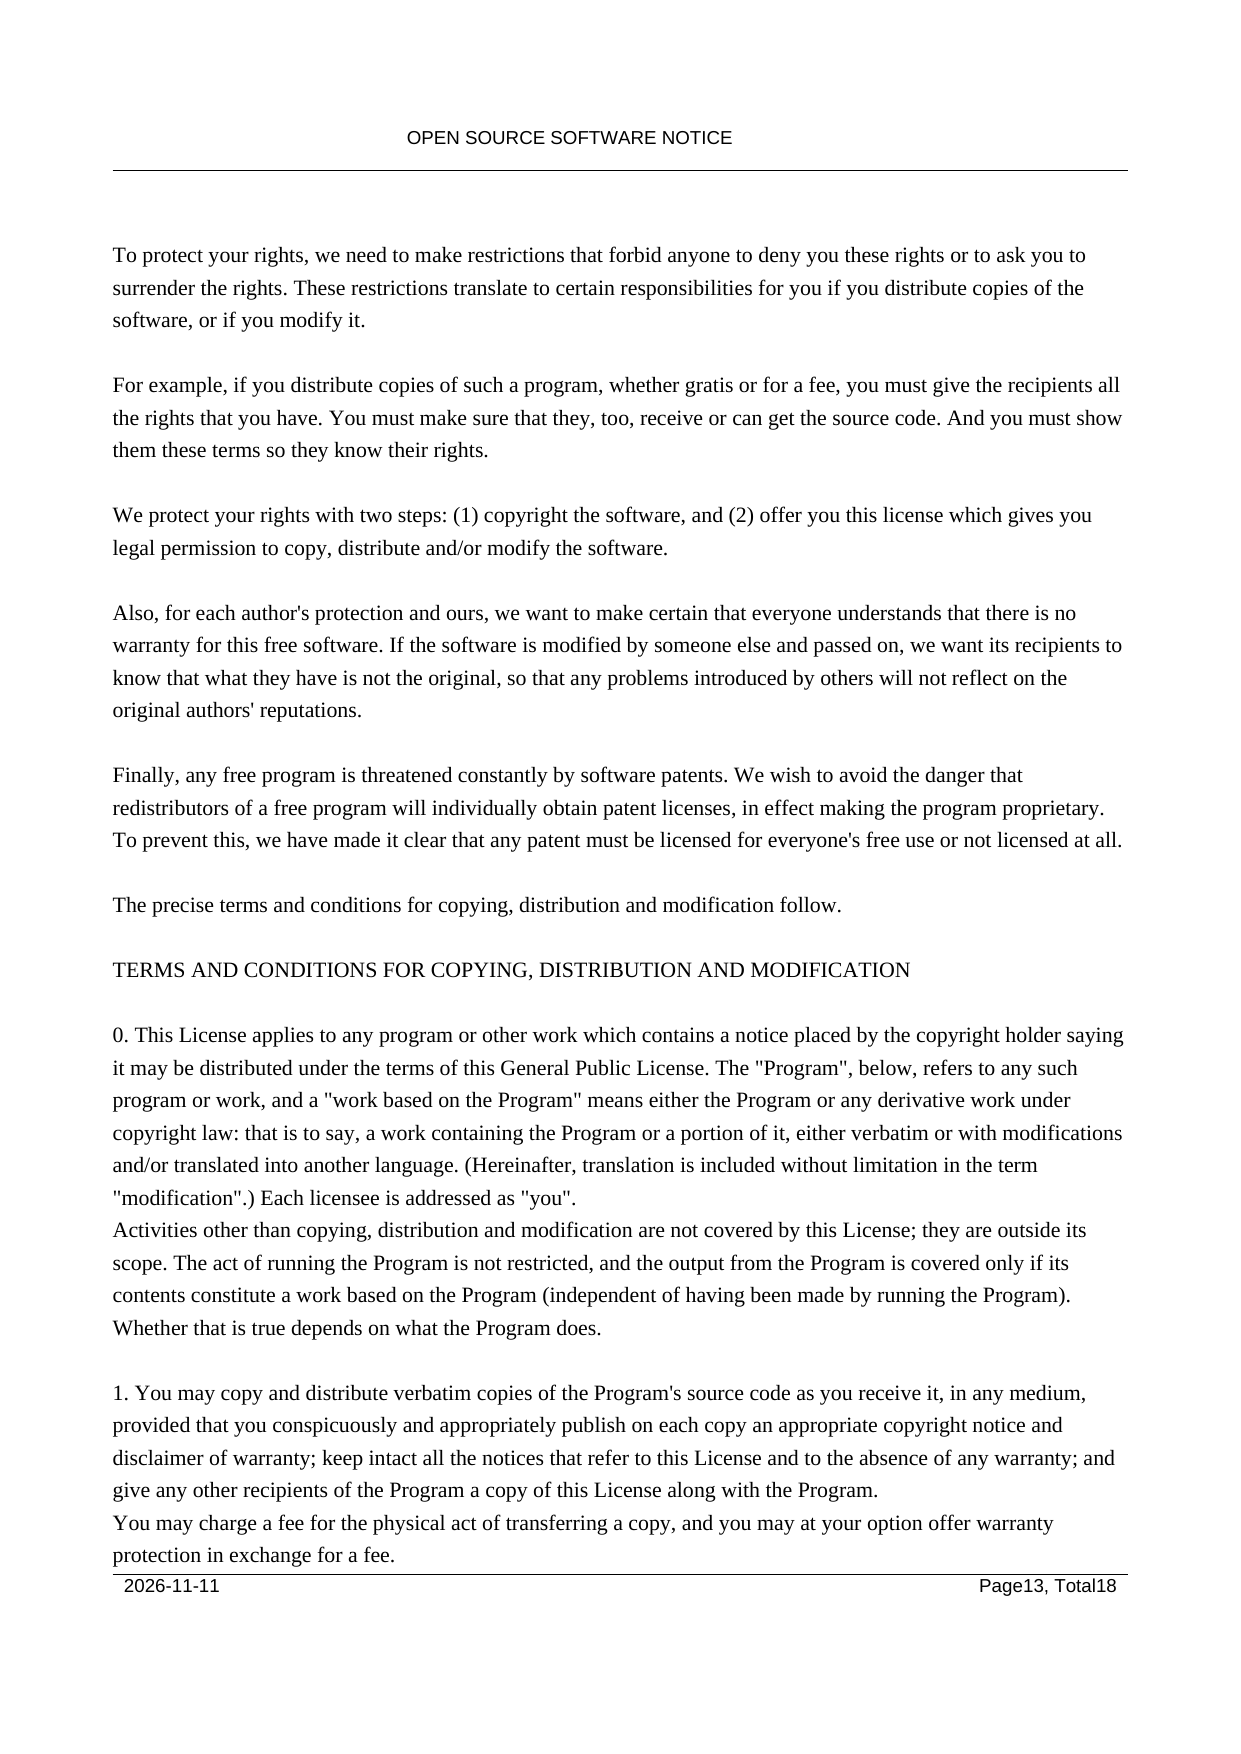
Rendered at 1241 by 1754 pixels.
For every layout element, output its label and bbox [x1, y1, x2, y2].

text [112, 206, 1128, 1571]
